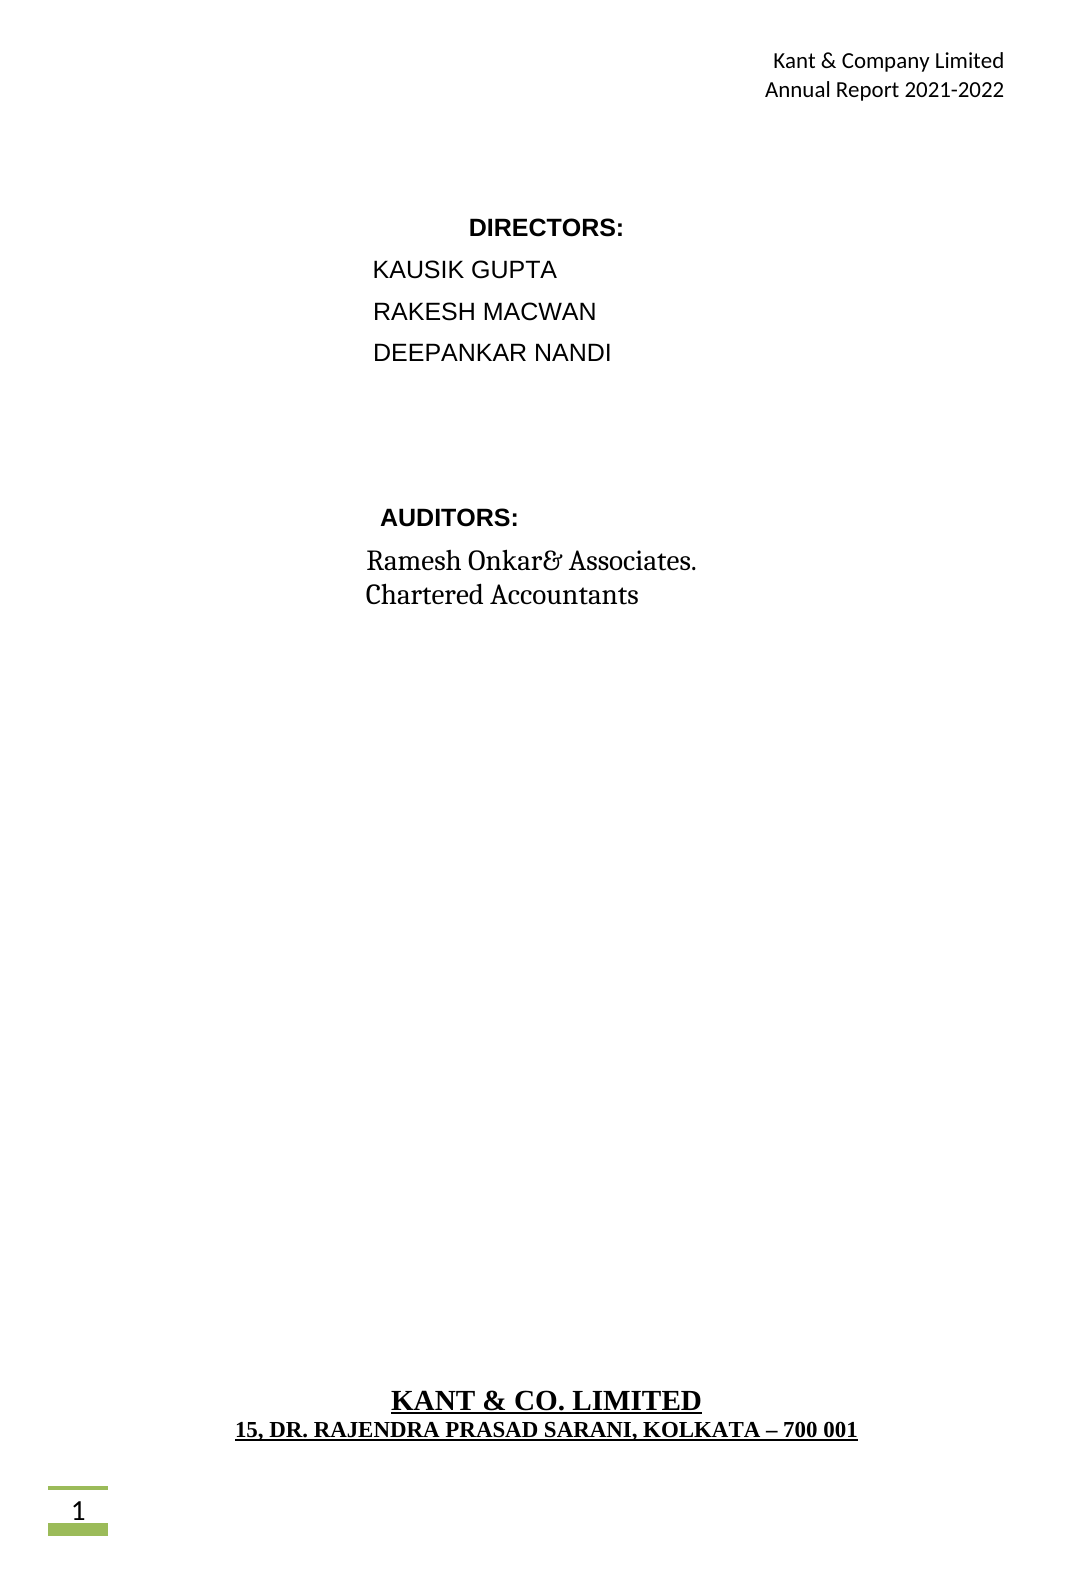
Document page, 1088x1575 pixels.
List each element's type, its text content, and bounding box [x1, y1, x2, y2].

text RAKESH MACWAN [59, 297, 1034, 326]
text Ramesh Onkar& Associates. [59, 544, 1034, 578]
text DIRECTORS: [59, 213, 1034, 242]
text DEEPANKAR NANDI [59, 338, 1034, 367]
text AUDITORS: [59, 503, 1034, 532]
text 15, DR. RAJENDRA PRASAD SARANI, KOLKATA – 700 001 [59, 1416, 1034, 1443]
text KAUSIK GUPTA [59, 255, 1034, 283]
text KANT & CO. LIMITED [59, 1383, 1034, 1416]
text Chartered Accountants [284, 578, 1034, 611]
